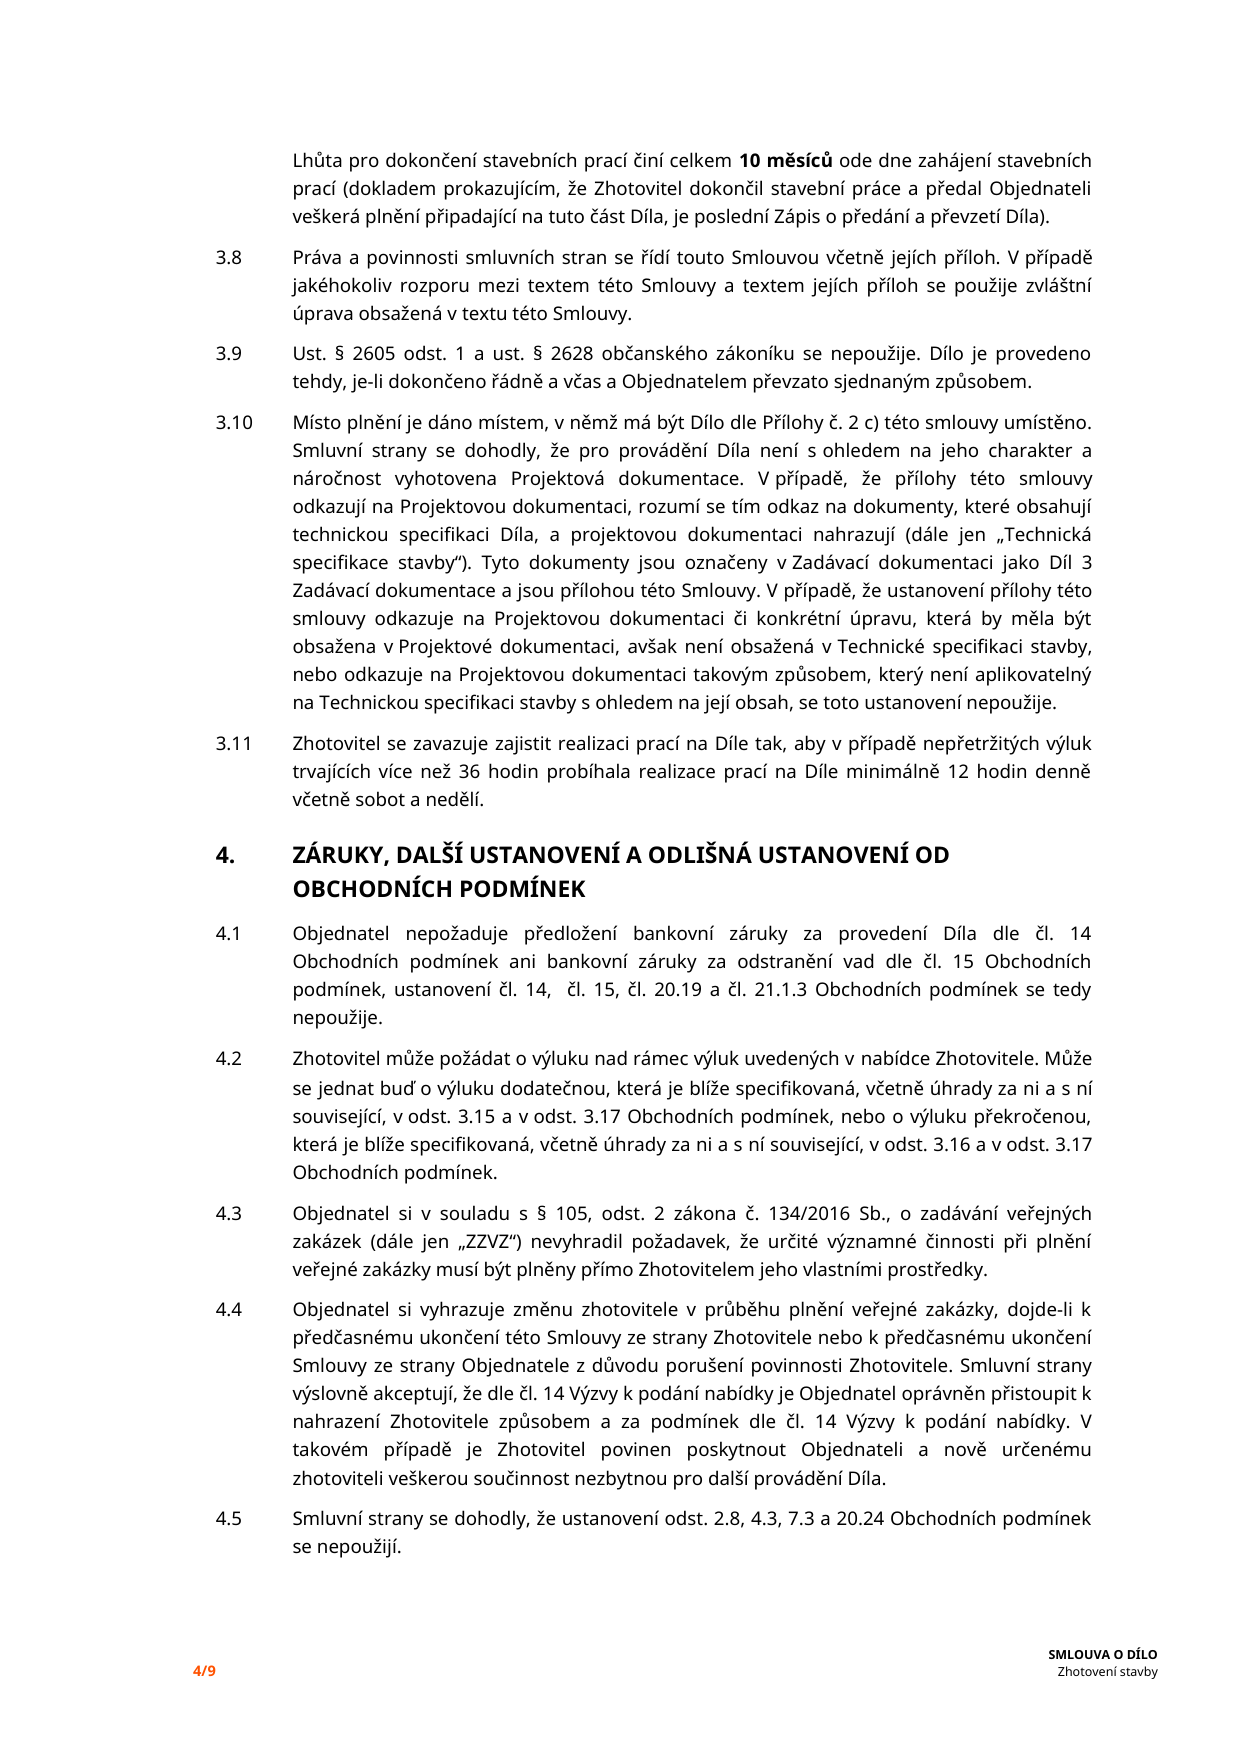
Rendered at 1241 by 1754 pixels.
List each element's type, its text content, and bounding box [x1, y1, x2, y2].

text ZÁRUKY, DALŠÍ USTANOVENÍ A ODLIŠNÁ USTANOVENÍ OD OBCHODNÍCH PODMÍNEK [216, 839, 1093, 904]
text Smluvní strany se dohodly, že ustanovení odst. 2.8, 4.3, 7.3 a 20.24 Obchodních podmínek se nepoužijí. [216, 1505, 1093, 1559]
text Zhotovitel se zavazuje zajistit realizaci prací na Díle tak, aby v případě nepřetržitých výluk trvajících více než 36 hodin probíhala realizace prací na Díle minimálně 12 hodin denně včetně sobot a nedělí. [216, 730, 1093, 811]
text Objednatel nepožaduje předložení bankovní záruky za provedení Díla dle čl. 14 Obchodních podmínek ani bankovní záruky za odstranění vad dle čl. 15 Obchodních podmínek, ustanovení čl. 14, čl. 15, čl. 20.19 a čl. 21.1.3 Obchodních podmínek se tedy nepoužije. [216, 920, 1093, 1030]
text Místo plnění je dáno místem, v němž má být Dílo dle Přílohy č. 2 c) této smlouvy umístěno. Smluvní strany se dohodly, že pro provádění Díla není s ohledem na jeho charakter a náročnost vyhotovena Projektová dokumentace. V případě, že přílohy této smlouvy odkazují na Projektovou dokumentaci, rozumí se tím odkaz na dokumenty, které obsahují technickou specifikaci Díla, a projektovou dokumentaci nahrazují (dále jen „Technická specifikace stavby“). Tyto dokumenty jsou označeny v Zadávací dokumentaci jako Díl 3 Zadávací dokumentace a jsou přílohou této Smlouvy. V případě, že ustanovení přílohy této smlouvy odkazuje na Projektovou dokumentaci či konkrétní úpravu, která by měla být obsažena v Projektové dokumentaci, avšak není obsažená v Technické specifikaci stavby, nebo odkazuje na Projektovou dokumentaci takovým způsobem, který není aplikovatelný na Technickou specifikaci stavby s ohledem na její obsah, se toto ustanovení nepoužije. [216, 409, 1093, 715]
text Objednatel si v souladu s § 105, odst. 2 zákona č. 134/2016 Sb., o zadávání veřejných zakázek (dále jen „ZZVZ“) nevyhradil požadavek, že určité významné činnosti při plnění veřejné zakázky musí být plněny přímo Zhotovitelem jeho vlastními prostředky. [216, 1200, 1093, 1282]
text Ust. § 2605 odst. 1 a ust. § 2628 občanského zákoníku se nepoužije. Dílo je provedeno tehdy, je-li dokončeno řádně a včas a Objednatelem převzato sjednaným způsobem. [216, 341, 1093, 394]
text Práva a povinnosti smluvních stran se řídí touto Smlouvou včetně jejích příloh. V případě jakéhokoliv rozporu mezi textem této Smlouvy a textem jejích příloh se použije zvláštní úprava obsažená v textu této Smlouvy. [216, 244, 1093, 326]
text Lhůta pro dokončení stavebních prací činí celkem 10 měsíců ode dne zahájení stavebních prací (dokladem prokazujícím, že Zhotovitel dokončil stavební práce a předal Objednateli veškerá plnění připadající na tuto část Díla, je poslední Zápis o předání a převzetí Díla). [292, 147, 1093, 229]
text Objednatel si vyhrazuje změnu zhotovitele v průběhu plnění veřejné zakázky, dojde-li k předčasnému ukončení této Smlouvy ze strany Zhotovitele nebo k předčasnému ukončení Smlouvy ze strany Objednatele z důvodu porušení povinnosti Zhotovitele. Smluvní strany výslovně akceptují, že dle čl. 14 Výzvy k podání nabídky je Objednatel oprávněn přistoupit k nahrazení Zhotovitele způsobem a za podmínek dle čl. 14 Výzvy k podání nabídky. V takovém případě je Zhotovitel povinen poskytnout Objednateli a nově určenému zhotoviteli veškerou součinnost nezbytnou pro další provádění Díla. [216, 1297, 1093, 1490]
text Zhotovitel může požádat o výluku nad rámec výluk uvedených v nabídce Zhotovitele. Může se jednat buď o výluku dodatečnou, která je blíže specifikovaná, včetně úhrady za ni a s ní související, v odst. 3.15 a v odst. 3.17 Obchodních podmínek, nebo o výluku překročenou, která je blíže specifikovaná, včetně úhrady za ni a s ní související, v odst. 3.16 a v odst. 3.17 Obchodních podmínek. [216, 1045, 1093, 1185]
